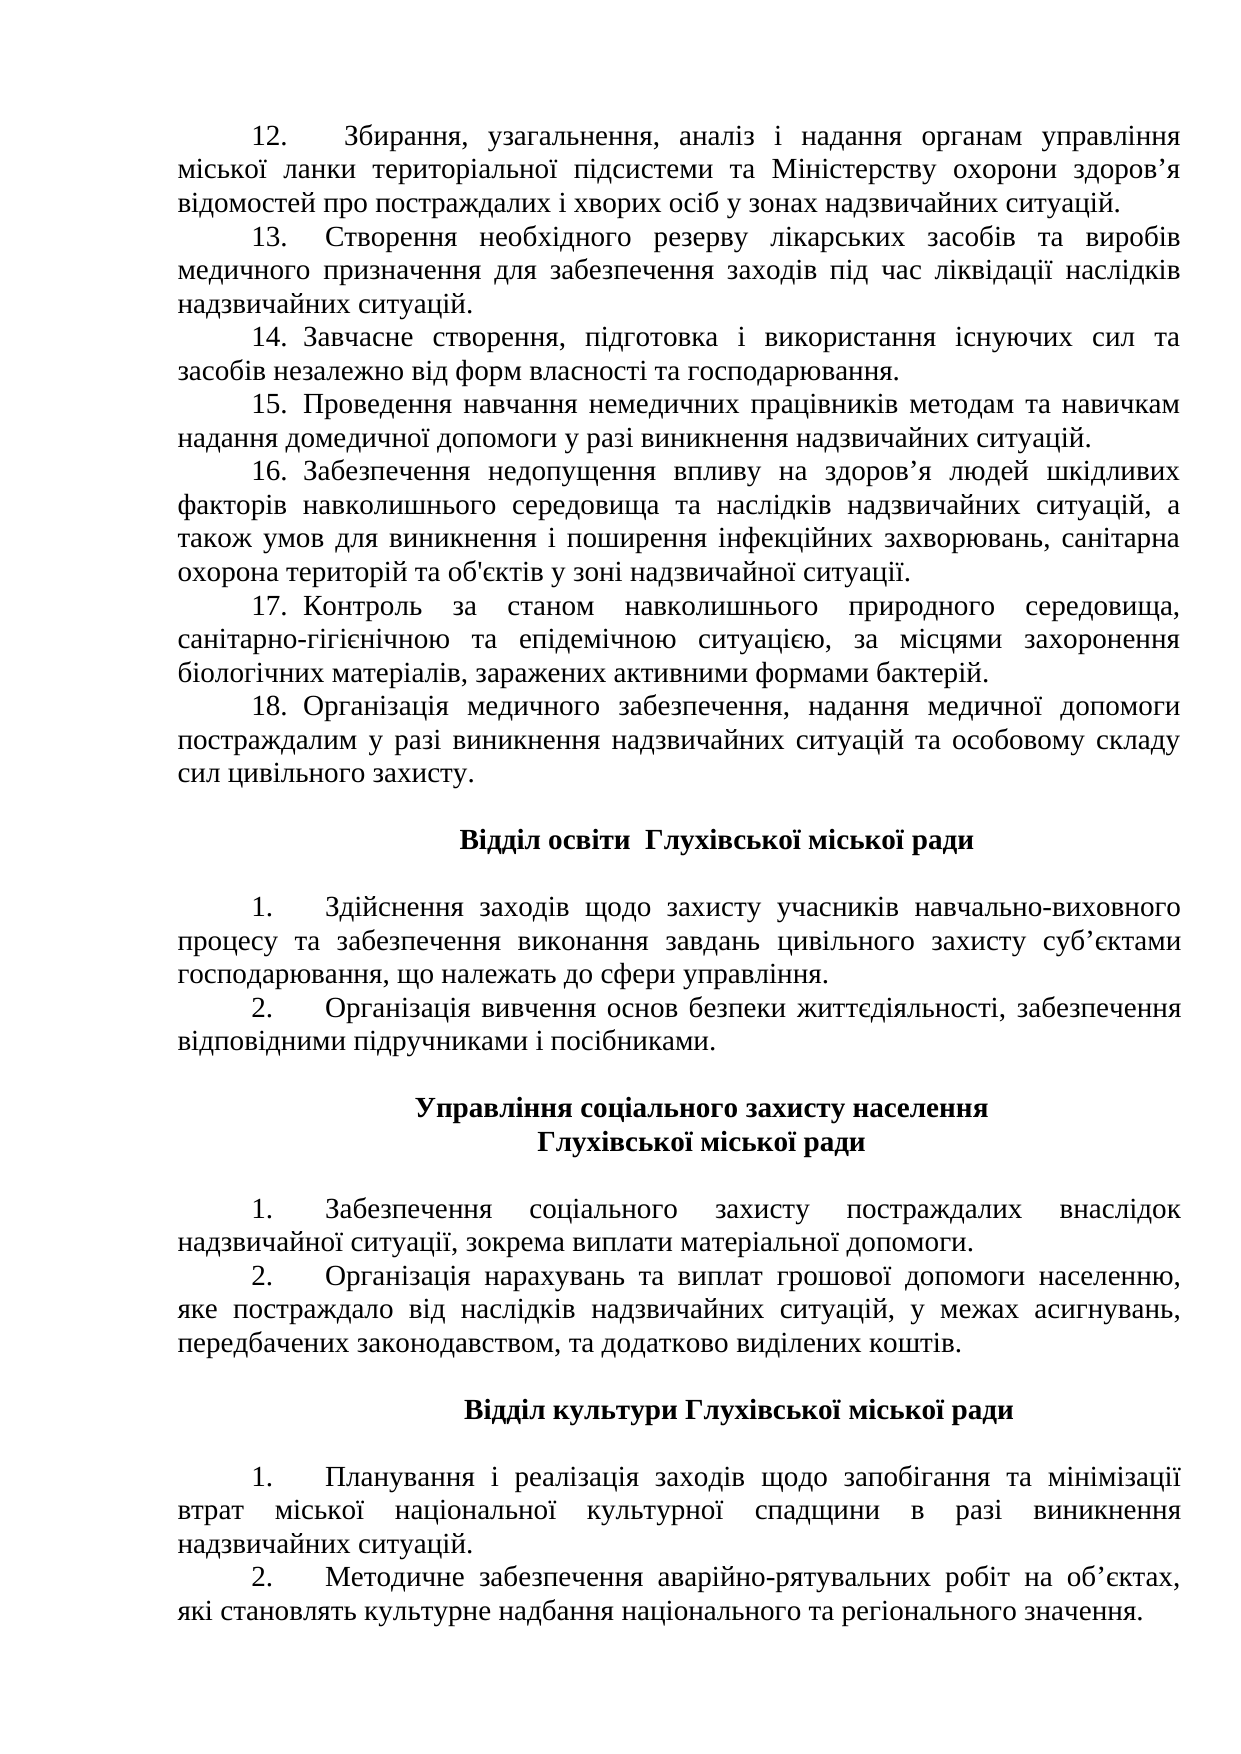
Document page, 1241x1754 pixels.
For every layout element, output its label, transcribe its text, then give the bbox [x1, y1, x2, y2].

list Проведення навчання немедичних працівників методам та навичкам надання домедичної допомоги у разі виникнення надзвичайних ситуацій. [177, 386, 1181, 453]
text Відділ освіти Глухівської міської ради [222, 822, 1137, 856]
list Завчасне створення, підготовка і використання існуючих сил та засобів незалежно від форм власності та господарювання. [177, 319, 1181, 386]
list Збирання, узагальнення, аналіз і надання органам управління міської ланки територіальної підсистеми та Міністерству охорони здоров’я відомостей про постраждалих і хворих осіб у зонах надзвичайних ситуацій. [177, 118, 1181, 219]
list Забезпечення соціального захисту постраждалих внаслідок надзвичайної ситуації, зокрема виплати матеріальної допомоги. [177, 1191, 1181, 1258]
text Відділ культури Глухівської міської ради [266, 1392, 1137, 1426]
list Методичне забезпечення аварійно-рятувальних робіт на обʼєктах, які становлять культурне надбання національного та регіонального значення. [177, 1559, 1181, 1627]
list Створення необхідного резерву лікарських засобів та виробів медичного призначення для забезпечення заходів під час ліквідації наслідків надзвичайних ситуацій. [177, 219, 1181, 319]
list Організація медичного забезпечення, надання медичної допомоги постраждалим у разі виникнення надзвичайних ситуацій та особовому складу сил цивільного захисту. [177, 688, 1181, 789]
list Планування і реалізація заходів щодо запобігання та мінімізації втрат міської національної культурної спадщини в разі виникнення надзвичайних ситуацій. [177, 1459, 1181, 1559]
text Управління соціального захисту населення [266, 1090, 1137, 1124]
list Забезпечення недопущення впливу на здоровʼя людей шкідливих факторів навколишнього середовища та наслідків надзвичайних ситуацій, а також умов для виникнення і поширення інфекційних захворювань, санітарна охорона територій та об'єктів у зоні надзвичайної ситуації. [177, 453, 1181, 588]
list Організація нарахувань та виплат грошової допомоги населенню, яке постраждало від наслідків надзвичайних ситуацій, у межах асигнувань, передбачених законодавством, та додатково виділених коштів. [177, 1258, 1181, 1359]
text Глухівської міської ради [266, 1124, 1137, 1157]
list Контроль за станом навколишнього природного середовища, санітарно-гігієнічною та епідемічною ситуацією, за місцями захоронення біологічних матеріалів, заражених активними формами бактерій. [177, 588, 1181, 688]
list Організація вивчення основ безпеки життєдіяльності, забезпечення відповідними підручниками і посібниками. [177, 990, 1181, 1057]
list Здійснення заходів щодо захисту учасників навчально-виховного процесу та забезпечення виконання завдань цивільного захисту субʼєктами господарювання, що належать до сфери управління. [177, 889, 1181, 990]
